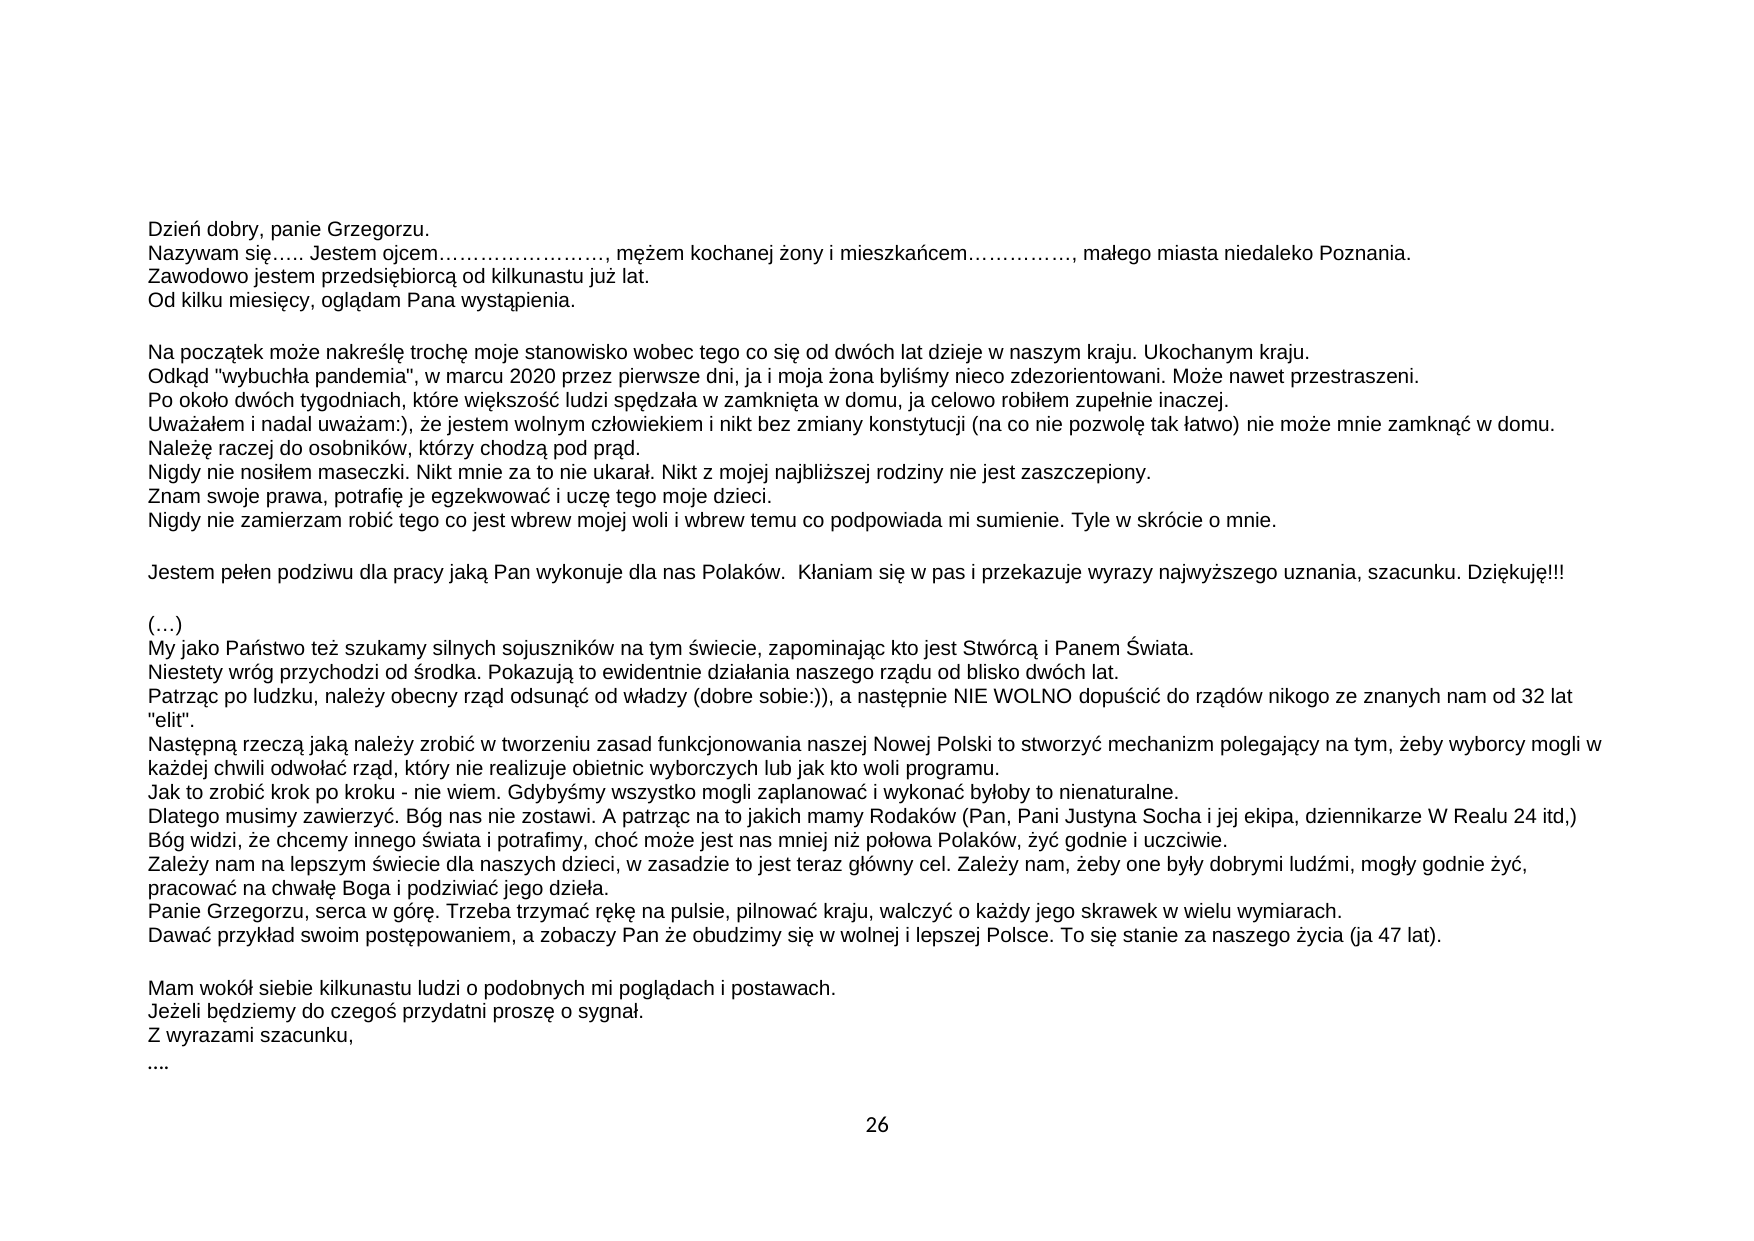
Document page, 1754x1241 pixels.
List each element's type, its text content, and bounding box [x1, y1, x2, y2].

text (…) [148, 612, 1606, 636]
text Zawodowo jestem przedsiębiorcą od kilkunastu już lat. [148, 264, 1606, 288]
text Jeżeli będziemy do czegoś przydatni proszę o sygnał. [148, 999, 1606, 1023]
text Nigdy nie zamierzam robić tego co jest wbrew mojej woli i wbrew temu co podpowiada mi sumienie. Tyle w skrócie o mnie. [148, 508, 1606, 532]
text Dawać przykład swoim postępowaniem, a zobaczy Pan że obudzimy się w wolnej i lepszej Polsce. To się stanie za naszego życia (ja 47 lat). [148, 923, 1606, 947]
text Dzień dobry, panie Grzegorzu. [148, 216, 1606, 240]
text Niestety wróg przychodzi od środka. Pokazują to ewidentnie działania naszego rządu od blisko dwóch lat. [148, 660, 1606, 684]
text Dlatego musimy zawierzyć. Bóg nas nie zostawi. A patrząc na to jakich mamy Rodaków (Pan, Pani Justyna Socha i jej ekipa, dziennikarze W Realu 24 itd,) Bóg widzi, że chcemy innego świata i potrafimy, choć może jest nas mniej niż połowa Polaków, żyć godnie i uczciwie. [148, 803, 1606, 851]
text Odkąd "wybuchła pandemia", w marcu 2020 przez pierwsze dni, ja i moja żona byliśmy nieco zdezorientowani. Może nawet przestraszeni. [148, 364, 1606, 388]
text Po około dwóch tygodniach, które większość ludzi spędzała w zamknięta w domu, ja celowo robiłem zupełnie inaczej. [148, 388, 1606, 412]
text Na początek może nakreślę trochę moje stanowisko wobec tego co się od dwóch lat dzieje w naszym kraju. Ukochanym kraju. [148, 340, 1606, 364]
text My jako Państwo też szukamy silnych sojuszników na tym świecie, zapominając kto jest Stwórcą i Panem Świata. [148, 636, 1606, 660]
text Jak to zrobić krok po kroku - nie wiem. Gdybyśmy wszystko mogli zaplanować i wykonać byłoby to nienaturalne. [148, 779, 1606, 803]
text Jestem pełen podziwu dla pracy jaką Pan wykonuje dla nas Polaków. Kłaniam się w pas i przekazuje wyrazy najwyższego uznania, szacunku. Dziękuję!!! [148, 560, 1606, 584]
text …. [148, 1047, 1606, 1075]
text Od kilku miesięcy, oglądam Pana wystąpienia. [148, 288, 1606, 312]
text Patrząc po ludzku, należy obecny rząd odsunąć od władzy (dobre sobie:)), a następnie NIE WOLNO dopuścić do rządów nikogo ze znanych nam od 32 lat "elit". [148, 684, 1606, 732]
text Nigdy nie nosiłem maseczki. Nikt mnie za to nie ukarał. Nikt z mojej najbliższej rodziny nie jest zaszczepiony. [148, 460, 1606, 484]
text Nazywam się….. Jestem ojcem……………………, mężem kochanej żony i mieszkańcem……………, małego miasta niedaleko Poznania. [148, 240, 1606, 264]
text Mam wokół siebie kilkunastu ludzi o podobnych mi poglądach i postawach. [148, 975, 1606, 999]
text Znam swoje prawa, potrafię je egzekwować i uczę tego moje dzieci. [148, 484, 1606, 508]
text Zależy nam na lepszym świecie dla naszych dzieci, w zasadzie to jest teraz główny cel. Zależy nam, żeby one były dobrymi ludźmi, mogły godnie żyć, pracować na chwałę Boga i podziwiać jego dzieła. [148, 851, 1606, 899]
text Z wyrazami szacunku, [148, 1023, 1606, 1047]
text Uważałem i nadal uważam:), że jestem wolnym człowiekiem i nikt bez zmiany konstytucji (na co nie pozwolę tak łatwo) nie może mnie zamknąć w domu. Należę raczej do osobników, którzy chodzą pod prąd. [148, 412, 1606, 460]
text Panie Grzegorzu, serca w górę. Trzeba trzymać rękę na pulsie, pilnować kraju, walczyć o każdy jego skrawek w wielu wymiarach. [148, 899, 1606, 923]
text Następną rzeczą jaką należy zrobić w tworzeniu zasad funkcjonowania naszej Nowej Polski to stworzyć mechanizm polegający na tym, żeby wyborcy mogli w każdej chwili odwołać rząd, który nie realizuje obietnic wyborczych lub jak kto woli programu. [148, 732, 1606, 779]
